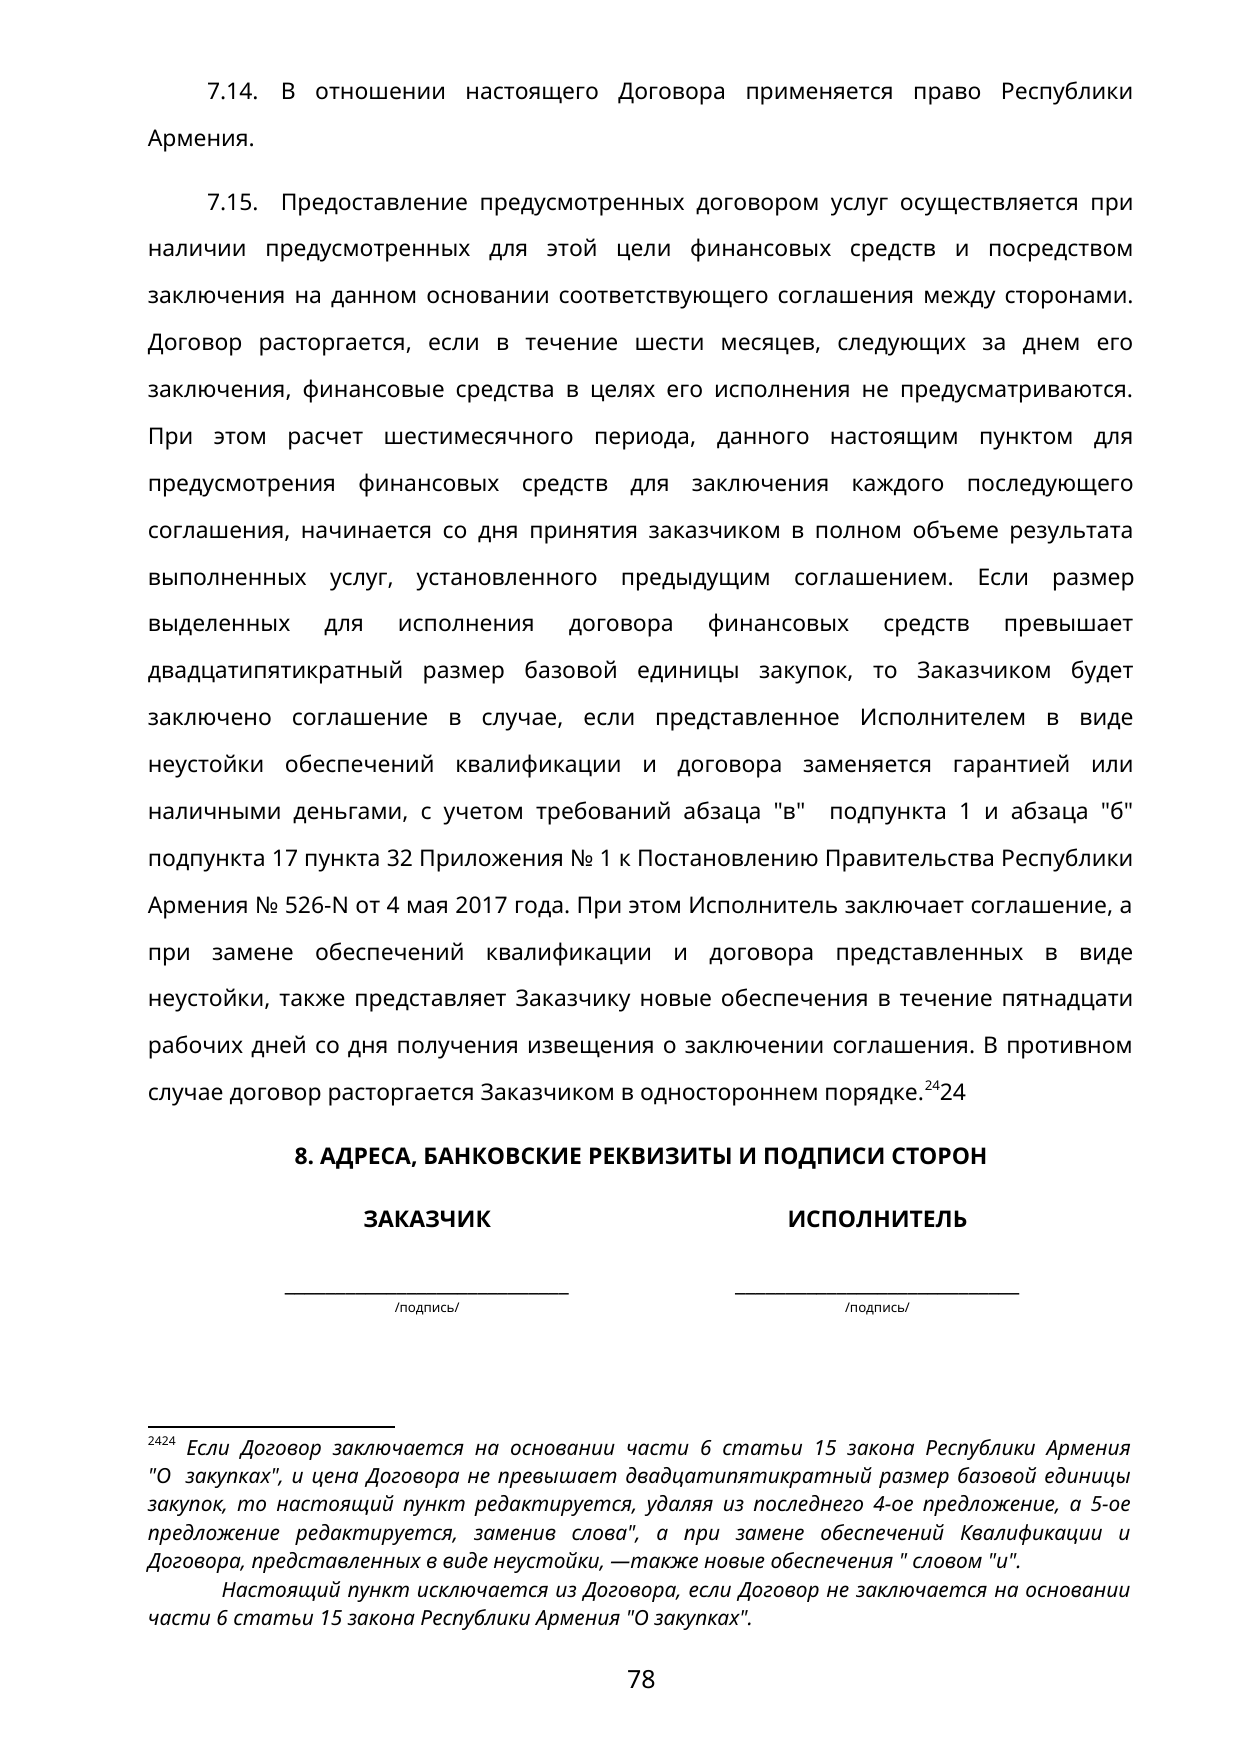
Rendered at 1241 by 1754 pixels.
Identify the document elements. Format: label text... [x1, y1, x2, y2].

text 8. АДРЕСА, БАНКОВСКИЕ РЕКВИЗИТЫ И ПОДПИСИ СТОРОН [148, 1139, 1134, 1171]
text 7.14. В отношении настоящего Договора применяется право Республики Армения. [148, 75, 1134, 153]
text 7.15. Предоставление предусмотренных договором услуг осуществляется при наличии предусмотренных для этой цели финансовых средств и посредством заключения на данном основании соответствующего соглашения между сторонами. Договор расторгается, если в течение шести месяцев, следующих за днем его заключения, финансовые средства в целях его исполнения не предусматриваются. При этом расчет шестимесячного периода, данного настоящим пунктом для предусмотрения финансовых средств для заключения каждого последующего соглашения, начинается со дня принятия заказчиком в полном объеме результата выполненных услуг, установленного предыдущим соглашением. Если размер выделенных для исполнения договора финансовых средств превышает двадцатипятикратный размер базовой единицы закупок, то Заказчиком будет заключенo соглашение в случае, если представленное Исполнителем в виде неустойки обеспечений квалификации и договора заменяется гарантией или наличными деньгами, с учетом требований абзаца "в" подпункта 1 и абзаца "б" подпункта 17 пункта 32 Приложения № 1 к Постановлению Правительства Республики Армения № 526-N от 4 мая 2017 года. При этом Исполнитель заключает соглашение, а при замене обеспечений квалификации и договора представленных в виде неустойки, также представляет Заказчику новые обеспечения в течение пятнадцати рабочих дней со дня получения извещения о заключении соглашения. В противном случае договор расторгается Заказчиком в одностороннем порядке.24 [148, 185, 1134, 1107]
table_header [191, 1203, 663, 1360]
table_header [663, 1203, 1091, 1360]
